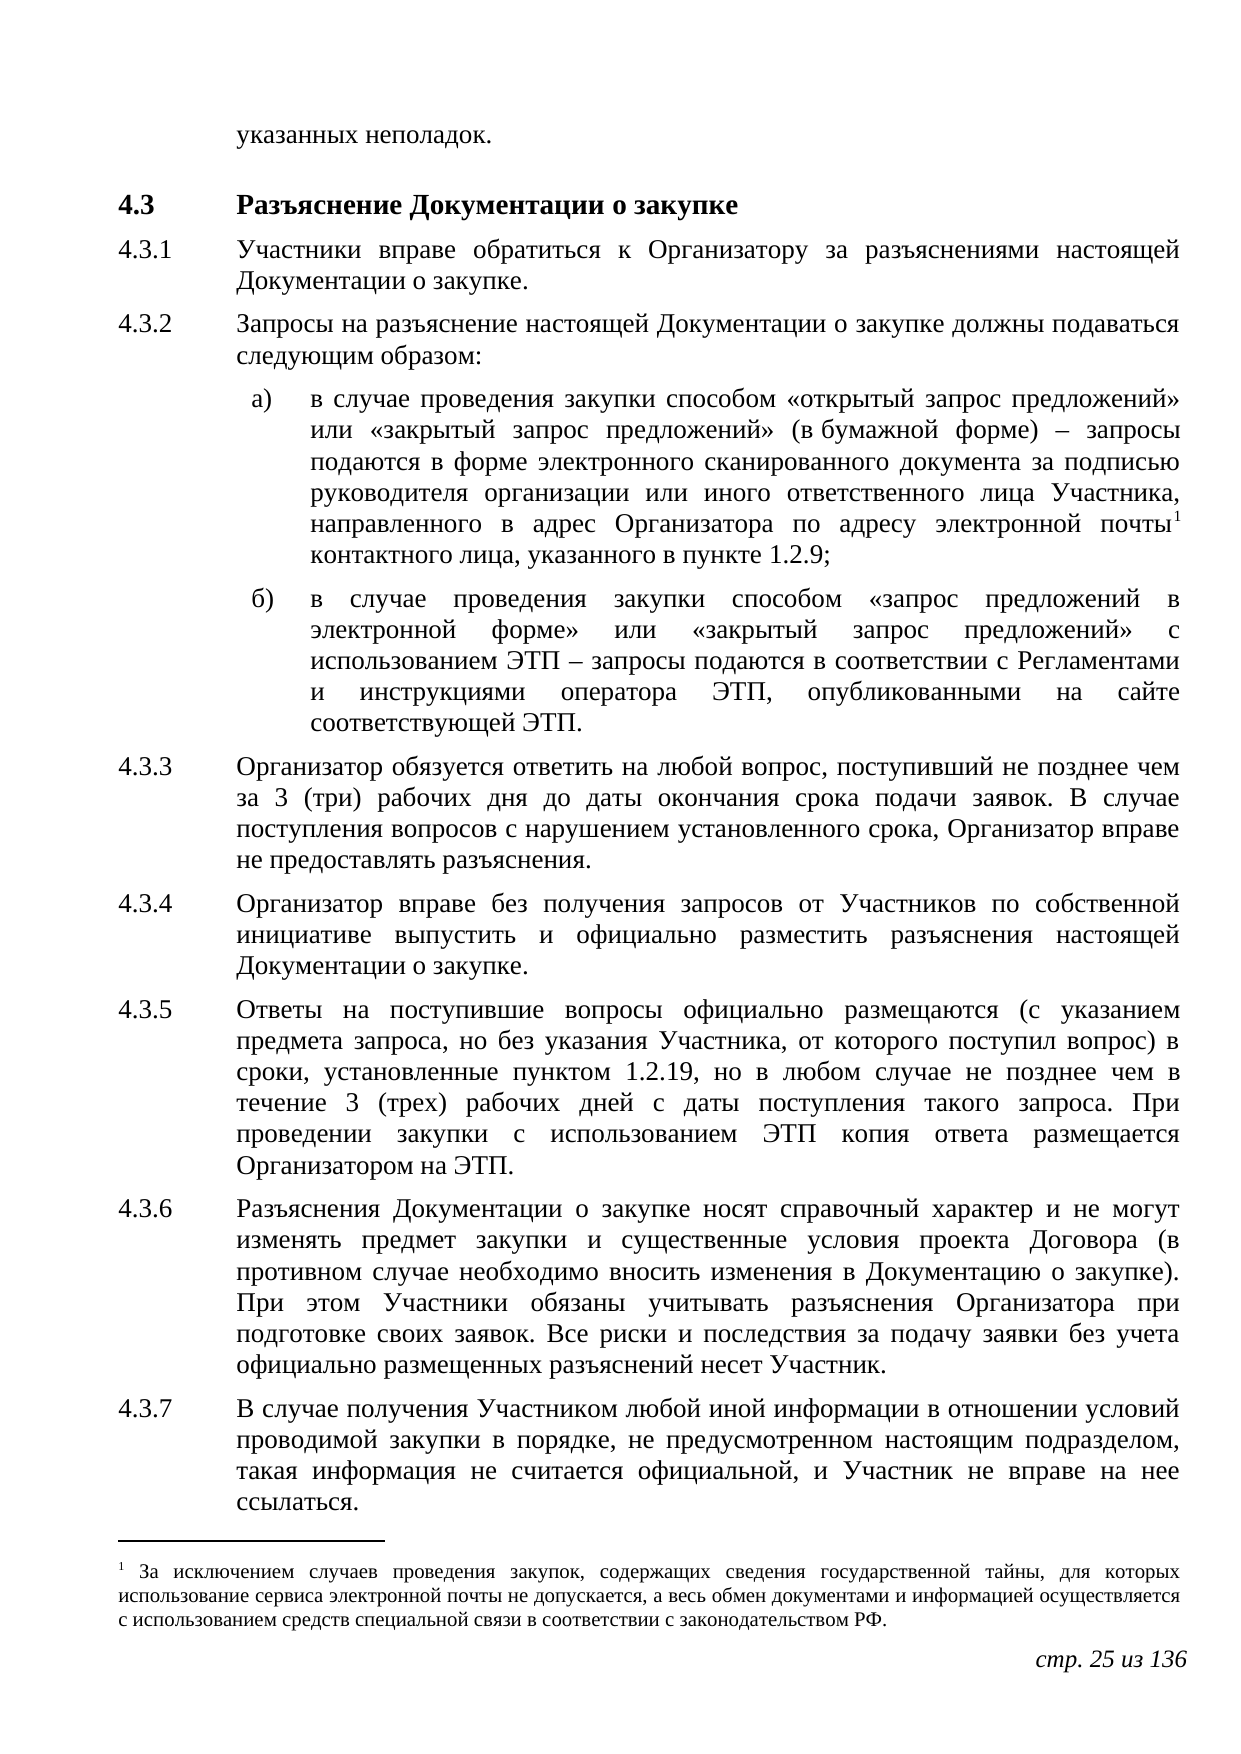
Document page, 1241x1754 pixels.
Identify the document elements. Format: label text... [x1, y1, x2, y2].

text в случае проведения закупки способом «запрос предложений в электронной форме» или «закрытый запрос предложений» с использованием ЭТП – запросы подаются в соответствии с Регламентами и инструкциями оператора ЭТП, опубликованными на сайте соответствующей ЭТП. [251, 582, 1181, 737]
text Запросы на разъяснение настоящей Документации о закупке должны подаваться следующим образом: [118, 308, 1181, 370]
text Участники вправе обратиться к Организатору за разъяснениями настоящей Документации о закупке. [118, 233, 1181, 295]
text в случае проведения закупки способом «открытый запрос предложений» или «закрытый запрос предложений» (в бумажной форме) – запросы подаются в форме электронного сканированного документа за подписью руководителя организации или иного ответственного лица Участника, направленного в адрес Организатора по адресу электронной почты контактного лица, указанного в пункте 1.2.9; [251, 382, 1181, 569]
text Разъяснения Документации о закупке носят справочный характер и не могут изменять предмет закупки и существенные условия проекта Договора (в противном случае необходимо вносить изменения в Документацию о закупке). При этом Участники обязаны учитывать разъяснения Организатора при подготовке своих заявок. Все риски и последствия за подачу заявки без учета официально размещенных разъяснений несет Участник. [118, 1192, 1181, 1379]
text Ответы на поступившие вопросы официально размещаются (с указанием предмета запроса, но без указания Участника, от которого поступил вопрос) в сроки, установленные пунктом 1.2.19, но в любом случае не позднее чем в течение 3 (трех) рабочих дней с даты поступления такого запроса. При проведении закупки с использованием ЭТП копия ответа размещается Организатором на ЭТП. [118, 993, 1181, 1180]
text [118, 118, 1181, 149]
text Организатор обязуется ответить на любой вопрос, поступивший не позднее чем за 3 (три) рабочих дня до даты окончания срока подачи заявок. В случае поступления вопросов с нарушением установленного срока, Организатор вправе не предоставлять разъяснения. [118, 750, 1181, 874]
text Организатор вправе без получения запросов от Участников по собственной инициативе выпустить и официально разместить разъяснения настоящей Документации о закупке. [118, 887, 1181, 981]
text В случае получения Участником любой иной информации в отношении условий проводимой закупки в порядке, не предусмотренном настоящим подразделом, такая информация не считается официальной, и Участник не вправе на нее ссылаться. [118, 1392, 1181, 1516]
subtitle Разъяснение Документации о закупке [118, 187, 1181, 220]
